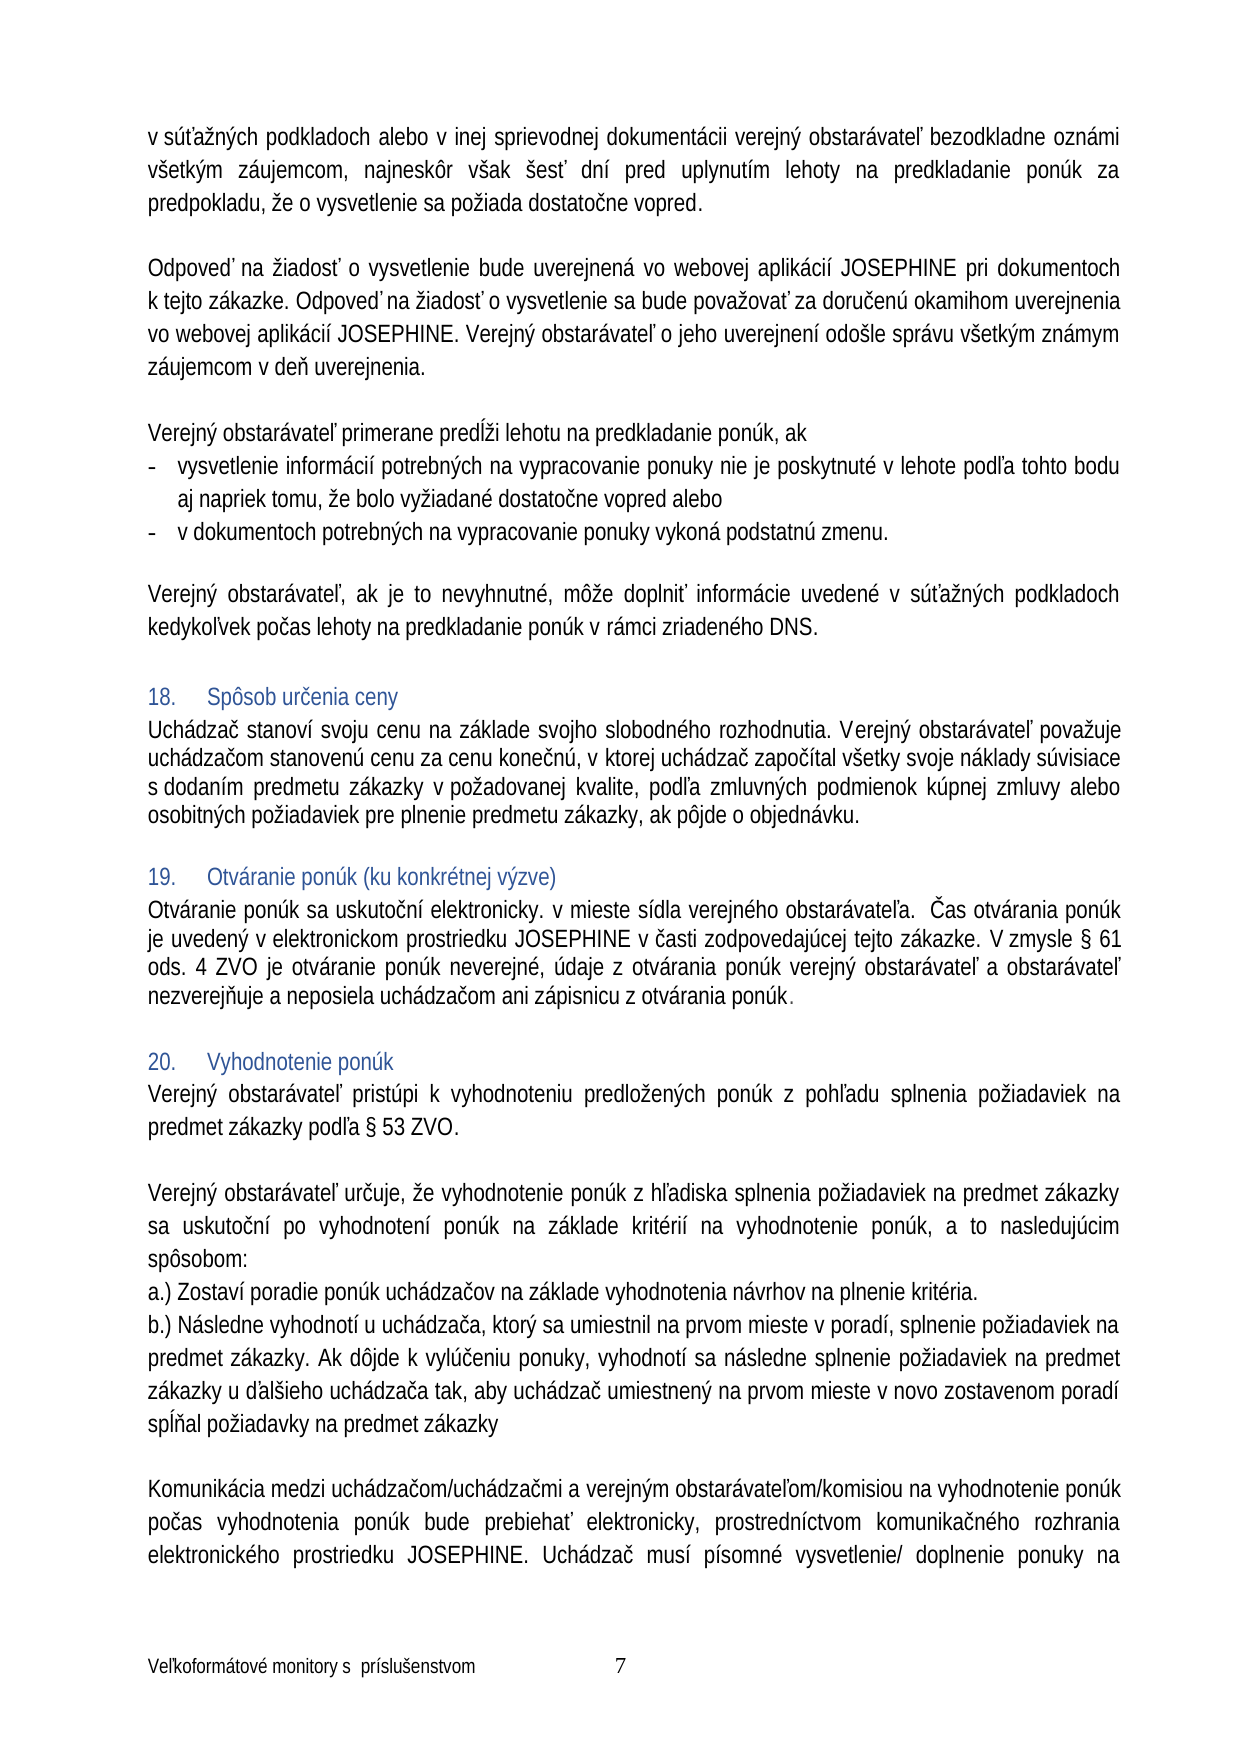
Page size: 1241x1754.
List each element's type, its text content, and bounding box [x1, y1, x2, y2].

list b.) Následne vyhodnotí u uchádzača, ktorý sa umiestnil na prvom mieste v poradí, splnenie požiadaviek na predmet zákazky. Ak dôjde k vylúčeniu ponuky, vyhodnotí sa následne splnenie požiadaviek na predmet zákazky u ďalšieho uchádzača tak, aby uchádzač umiestnený na prvom mieste v novo zostavenom poradí spĺňal požiadavky na predmet zákazky [148, 1310, 1122, 1437]
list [148, 1474, 1122, 1569]
list Otváranie ponúk sa uskutoční elektronicky. v mieste sídla verejného obstarávateľa. Čas otvárania ponúk je uvedený v elektronickom prostriedku JOSEPHINE v časti zodpovedajúcej tejto zákazke. V zmysle § 61 ods. 4 ZVO je otváranie ponúk neverejné, údaje z otvárania ponúk verejný obstarávateľ a obstarávateľ nezverejňuje a neposiela uchádzačom ani zápisnicu z otvárania ponúk. [148, 895, 1122, 1009]
text Verejný obstarávateľ určuje, že vyhodnotenie ponúk z hľadiska splnenia požiadaviek na predmet zákazky sa uskutoční po vyhodnotení ponúk na základe kritérií na vyhodnotenie ponúk, a to nasledujúcim spôsobom: [148, 1178, 1122, 1273]
subtitle Otváranie ponúk (ku konkrétnej výzve) [148, 862, 1122, 891]
text Verejný obstarávateľ, ak je to nevyhnutné, môže doplniť informácie uvedené v súťažných podkladoch kedykoľvek počas lehoty na predkladanie ponúk v rámci zriadeného DNS. [148, 579, 1122, 640]
list vysvetlenie informácií potrebných na vypracovanie ponuky nie je poskytnuté v lehote podľa tohto bodu aj napriek tomu, že bolo vyžiadané dostatočne vopred alebo [148, 451, 1122, 513]
list Verejný obstarávateľ pristúpi k vyhodnoteniu predložených ponúk z pohľadu splnenia požiadaviek na predmet zákazky podľa § 53 ZVO. [148, 1079, 1122, 1141]
subtitle Spôsob určenia ceny [148, 682, 1122, 710]
text Odpoveď na žiadosť o vysvetlenie bude uverejnená vo webovej aplikácií JOSEPHINE pri dokumentoch k tejto zákazke. Odpoveď na žiadosť o vysvetlenie sa bude považovať za doručenú okamihom uverejnenia vo webovej aplikácií JOSEPHINE. Verejný obstarávateľ o jeho uverejnení odošle správu všetkým známym záujemcom v deň uverejnenia. [148, 253, 1122, 381]
subtitle Vyhodnotenie ponúk [148, 1047, 1122, 1075]
text a.) Zostaví poradie ponúk uchádzačov na základe vyhodnotenia návrhov na plnenie kritéria. [148, 1277, 1122, 1306]
list v dokumentoch potrebných na vypracovanie ponuky vykoná podstatnú zmenu. [148, 517, 1122, 546]
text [148, 122, 1122, 216]
text Uchádzač stanoví svoju cenu na základe svojho slobodného rozhodnutia. Verejný obstarávateľ považuje uchádzačom stanovenú cenu za cenu konečnú, v ktorej uchádzač započítal všetky svoje náklady súvisiace s dodaním predmetu zákazky v požadovanej kvalite, podľa zmluvných podmienok kúpnej zmluvy alebo osobitných požiadaviek pre plnenie predmetu zákazky, ak pôjde o objednávku. [148, 714, 1122, 829]
text Verejný obstarávateľ primerane predĺži lehotu na predkladanie ponúk, ak [148, 418, 1122, 447]
